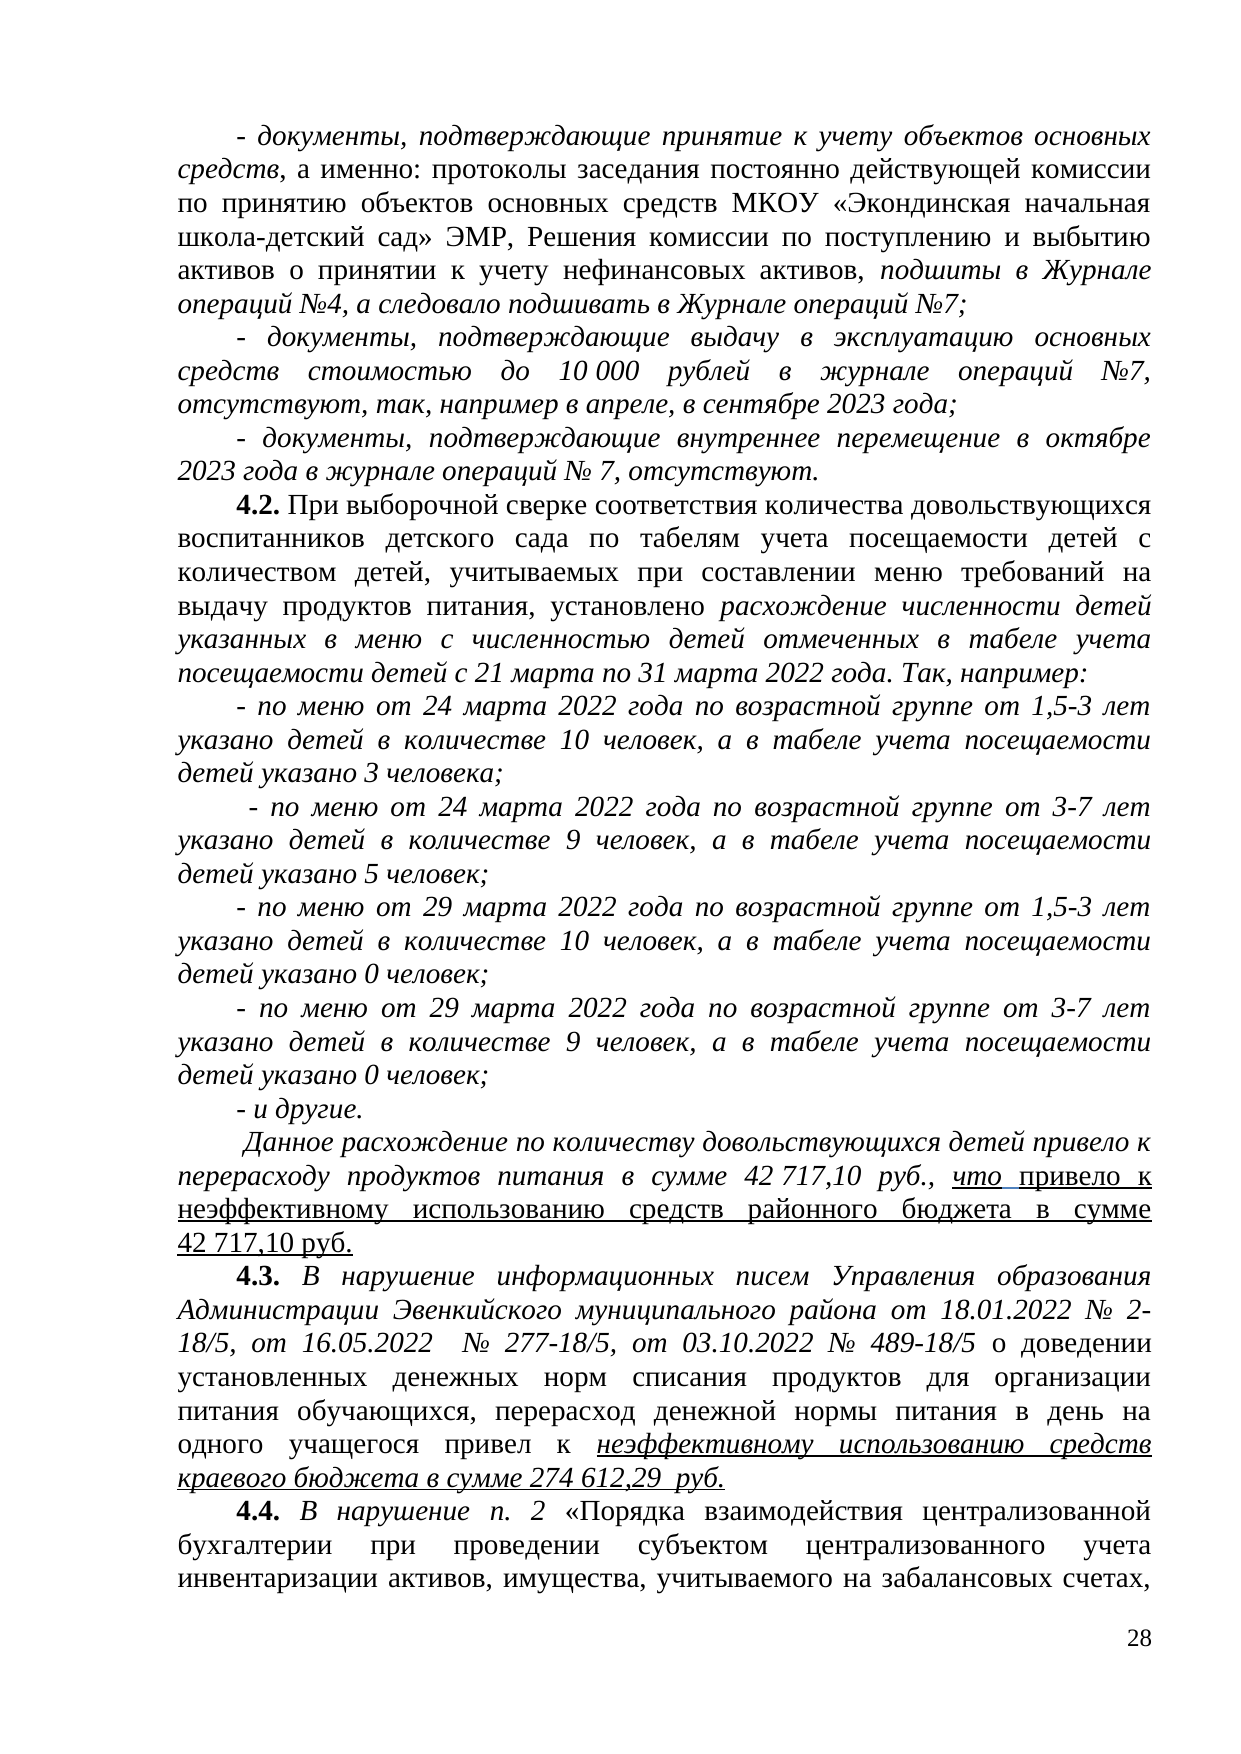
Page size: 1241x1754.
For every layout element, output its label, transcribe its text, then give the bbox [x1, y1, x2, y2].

text - по меню от 24 марта 2022 года по возрастной группе от 1,5-3 лет указано детей в количестве 10 человек, а в табеле учета посещаемости детей указано 3 человека; [177, 688, 1152, 789]
text 4.3. В нарушение информационных писем Управления образования Администрации Эвенкийского муниципального района от 18.01.2022 № 2-18/5, от 16.05.2022 № 277-18/5, от 03.10.2022 № 489-18/5 о доведении установленных денежных норм списания продуктов для организации питания обучающихся, перерасход денежной нормы питания в день на одного учащегося привел к неэффективному использованию средств краевого бюджета в сумме 274 612,29 руб. [177, 1258, 1152, 1493]
text Данное расхождение по количеству довольствующихся детей привело к перерасходу продуктов питания в сумме 42 717,10 руб., что привело к неэффективному использованию средств районного бюджета в сумме 42 717,10 руб. [177, 1124, 1152, 1220]
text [177, 1493, 1152, 1594]
text - документы, подтверждающие внутреннее перемещение в октябре 2023 года в журнале операций № 7, отсутствуют. [177, 420, 1152, 487]
text 4.2. При выборочной сверке соответствия количества довольствующихся воспитанников детского сада по табелям учета посещаемости детей с количеством детей, учитываемых при составлении меню требований на выдачу продуктов питания, установлено расхождение численности детей указанных в меню с численностью детей отмеченных в табеле учета посещаемости детей с 21 марта по 31 марта 2022 года. Так, например: [177, 487, 1152, 688]
text Данное расхождение по количеству довольствующихся детей привело к перерасходу продуктов питания в сумме 42 717,10 руб., что привело к неэффективному использованию средств районного бюджета в сумме 42 717,10 руб. [177, 1221, 1152, 1258]
text - и другие. [177, 1091, 1152, 1124]
text - по меню от 29 марта 2022 года по возрастной группе от 3-7 лет указано детей в количестве 9 человек, а в табеле учета посещаемости детей указано 0 человек; [177, 990, 1152, 1091]
text - по меню от 24 марта 2022 года по возрастной группе от 3-7 лет указано детей в количестве 9 человек, а в табеле учета посещаемости детей указано 5 человек; [177, 789, 1152, 889]
list - документы, подтверждающие выдачу в эксплуатацию основных средств стоимостью до 10 000 рублей в журнале операций №7, отсутствуют, так, например в апреле, в сентябре 2023 года; [177, 319, 1152, 420]
list - документы, подтверждающие принятие к учету объектов основных средств, а именно: протоколы заседания постоянно действующей комиссии по принятию объектов основных средств МКОУ «Экондинская начальная школа-детский сад» ЭМР, Решения комиссии по поступлению и выбытию активов о принятии к учету нефинансовых активов, подшиты в Журнале операций №4, а следовало подшивать в Журнале операций №7; [177, 118, 1152, 319]
text - по меню от 29 марта 2022 года по возрастной группе от 1,5-3 лет указано детей в количестве 10 человек, а в табеле учета посещаемости детей указано 0 человек; [177, 889, 1152, 990]
